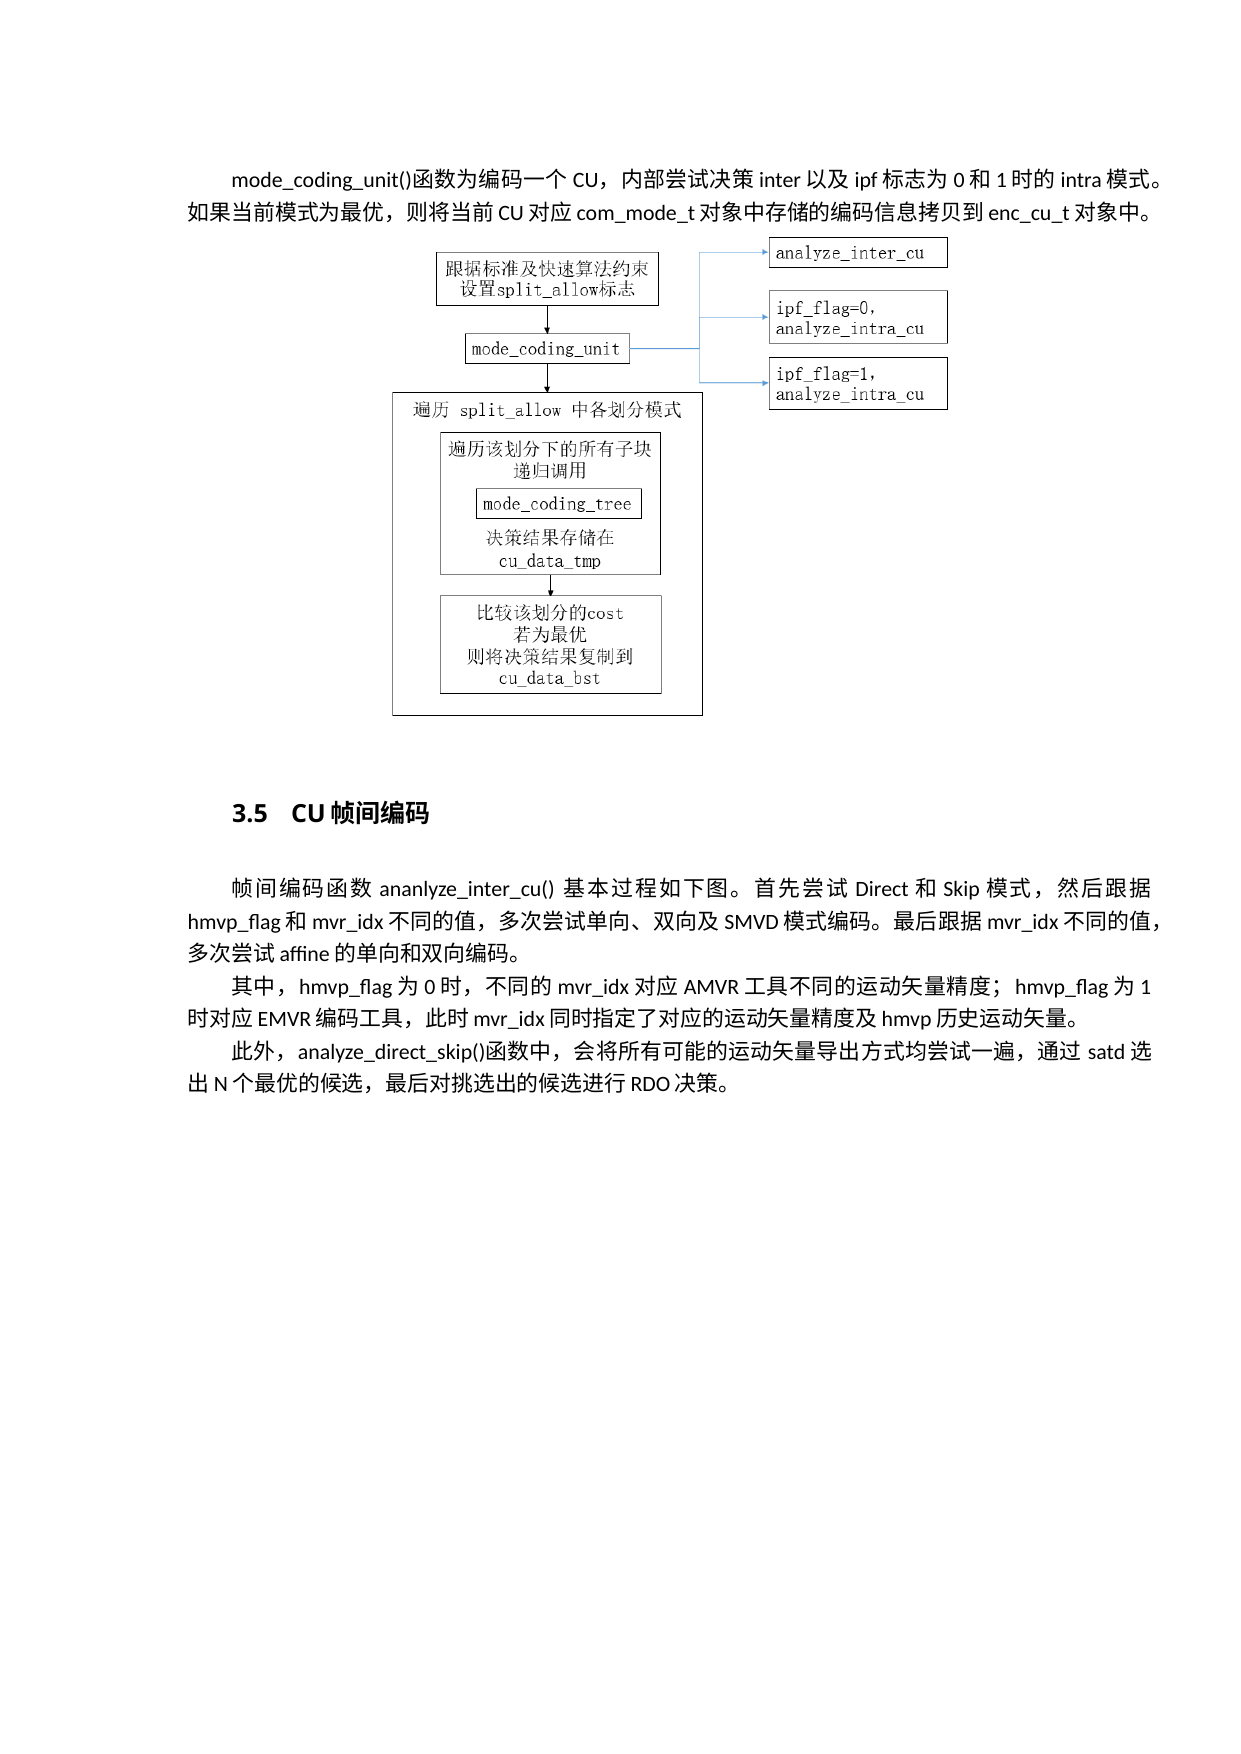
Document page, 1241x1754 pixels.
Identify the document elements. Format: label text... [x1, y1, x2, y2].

picture [376, 227, 963, 724]
subtitle CU帧间编码 [232, 779, 1152, 844]
text 帧间编码函数ananlyze_inter_cu() 基本过程如下图。首先尝试Direct和Skip模式，然后跟据hmvp_flag和mvr_idx不同的值，多次尝试单向、双向及SMVD模式编码。最后跟据mvr_idx不同的值，多次尝试affine的单向和双向编码。 [187, 871, 1152, 968]
text 此外，analyze_direct_skip()函数中，会将所有可能的运动矢量导出方式均尝试一遍，通过satd选出N个最优的候选，最后对挑选出的候选进行RDO决策。 [187, 1033, 1152, 1098]
text mode_coding_unit()函数为编码一个CU，内部尝试决策inter以及ipf标志为0和1时的intra模式。如果当前模式为最优，则将当前CU对应com_mode_t对象中存储的编码信息拷贝到enc_cu_t对象中。 [187, 162, 1152, 227]
text 其中，hmvp_flag为0时，不同的mvr_idx对应AMVR工具不同的运动矢量精度；hmvp_flag为1时对应EMVR编码工具，此时mvr_idx同时指定了对应的运动矢量精度及hmvp历史运动矢量。 [187, 968, 1152, 1033]
